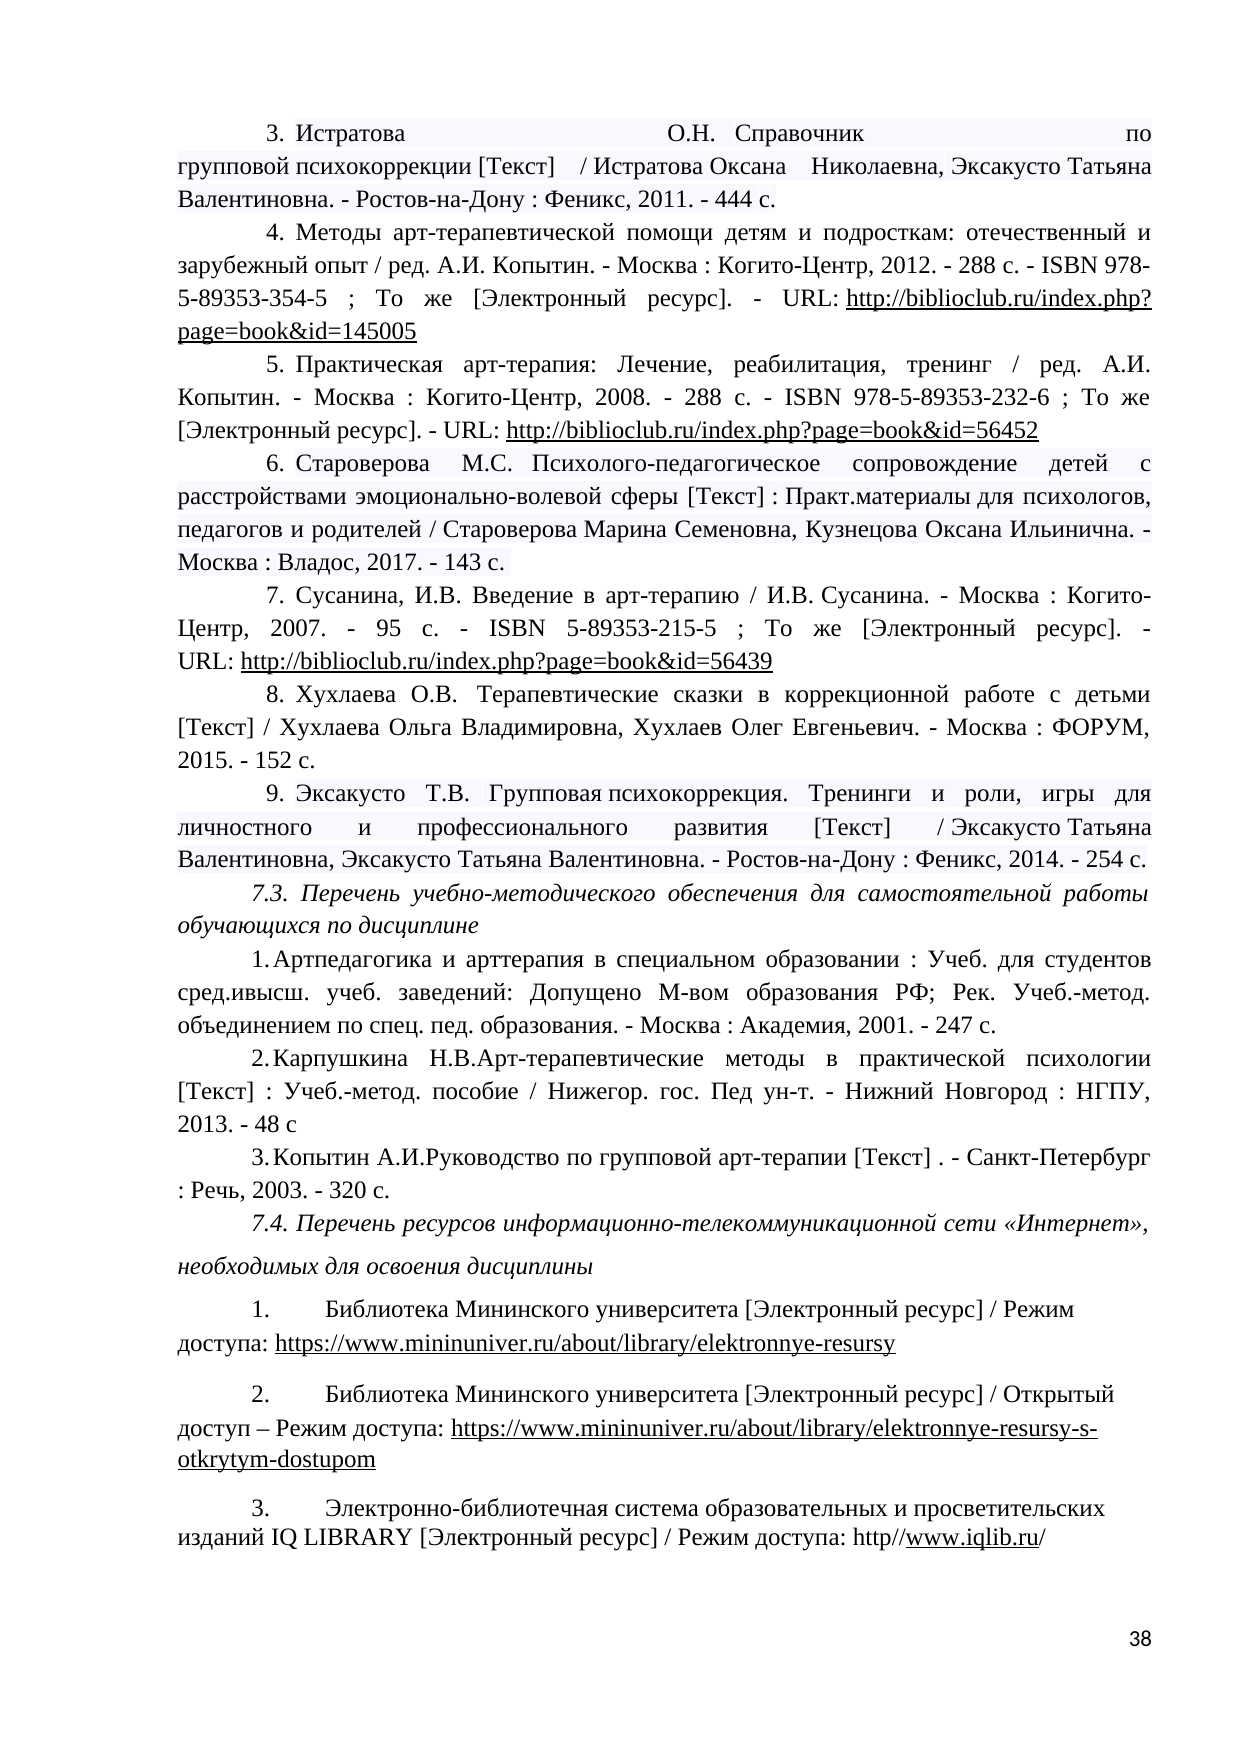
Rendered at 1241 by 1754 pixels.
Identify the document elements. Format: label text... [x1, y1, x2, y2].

list Эксакусто Т.В. Групповая психокоррекция. Тренинги и роли, игры для личностного и профессионального развития [Текст] / Эксакусто Татьяна Валентиновна, Эксакусто Татьяна Валентиновна. - Ростов-на-Дону : Феникс, 2014. - 254 с. [177, 778, 1152, 873]
list Артпедагогика и арттерапия в специальном образовании : Учеб. для студентов сред.ивысш. учеб. заведений: Допущено М-вом образования РФ; Рек. Учеб.-метод. объединением по спец. пед. образования. - Москва : Академия, 2001. - 247 с. [177, 944, 1152, 1038]
list Истратова О.Н. Справочник по групповой психокоррекции [Текст] / Истратова Оксана Николаевна, Эксакусто Татьяна Валентиновна. - Ростов-на-Дону : Феникс, 2011. - 444 с. [177, 118, 1152, 213]
text 3. Электронно-библиотечная система образовательных и просветительских изданий IQ LIBRARY [Электронный ресурс] / Режим доступа: http//www.iqlib.ru/ [177, 1493, 1152, 1551]
text 1. Библиотека Мининского университета [Электронный ресурс] / Режим доступа: https://www.mininuniver.ru/about/library/elektronnye-resursy [177, 1294, 1152, 1358]
text 2. Библиотека Мининского университета [Электронный ресурс] / Открытый доступ – Режим доступа: https://www.mininuniver.ru/about/library/elektronnye-resursy-s-otkrytym-dostupom [177, 1379, 1152, 1472]
list Хухлаева О.В. Терапевтические сказки в коррекционной работе с детьми [Текст] / Хухлаева Ольга Владимировна, Хухлаев Олег Евгеньевич. - Москва : ФОРУМ, 2015. - 152 с. [177, 679, 1152, 774]
text 7.3. Перечень учебно-методического обеспечения для самостоятельной работы обучающихся по дисциплине [177, 878, 1152, 939]
list Копытин А.И.Руководство по групповой арт-терапии [Текст] . - Санкт-Петербург : Речь, 2003. - 320 с. [177, 1142, 1152, 1203]
list Методы арт-терапевтической помощи детям и подросткам: отечественный и зарубежный опыт / ред. А.И. Копытин. - Москва : Когито-Центр, 2012. - 288 с. - ISBN 978-5-89353-354-5 ; То же [Электронный ресурс]. - URL: http://biblioclub.ru/index.php?page=book&id=145005 [177, 217, 1152, 345]
list Практическая арт-терапия: Лечение, реабилитация, тренинг / ред. А.И. Копытин. - Москва : Когито-Центр, 2008. - 288 с. - ISBN 978-5-89353-232-6 ; То же [Электронный ресурс]. - URL: http://biblioclub.ru/index.php?page=book&id=56452 [177, 349, 1152, 444]
list Староверова М.С. Психолого-педагогическое сопровождение детей с расстройствами эмоционально-волевой сферы [Текст] : Практ.материалы для психологов, педагогов и родителей / Староверова Марина Семеновна, Кузнецова Оксана Ильинична. - Москва : Владос, 2017. - 143 с. [177, 543, 1152, 576]
list Староверова М.С. Психолого-педагогическое сопровождение детей с расстройствами эмоционально-волевой сферы [Текст] : Практ.материалы для психологов, педагогов и родителей / Староверова Марина Семеновна, Кузнецова Оксана Ильинична. - Москва : Владос, 2017. - 143 с. [177, 448, 1152, 514]
list Сусанина, И.В. Введение в арт-терапию / И.В. Сусанина. - Москва : Когито-Центр, 2007. - 95 с. - ISBN 5-89353-215-5 ; То же [Электронный ресурс]. - URL: http://biblioclub.ru/index.php?page=book&id=56439 [177, 580, 1152, 675]
text 7.4. Перечень ресурсов информационно-телекоммуникационной сети «Интернет», необходимых для освоения дисциплины [177, 1208, 1152, 1280]
list Карпушкина Н.В.Арт-терапевтические методы в практической психологии [Текст] : Учеб.-метод. пособие / Нижегор. гос. Пед ун-т. - Нижний Новгород : НГПУ, 2013. - 48 с [177, 1043, 1152, 1137]
